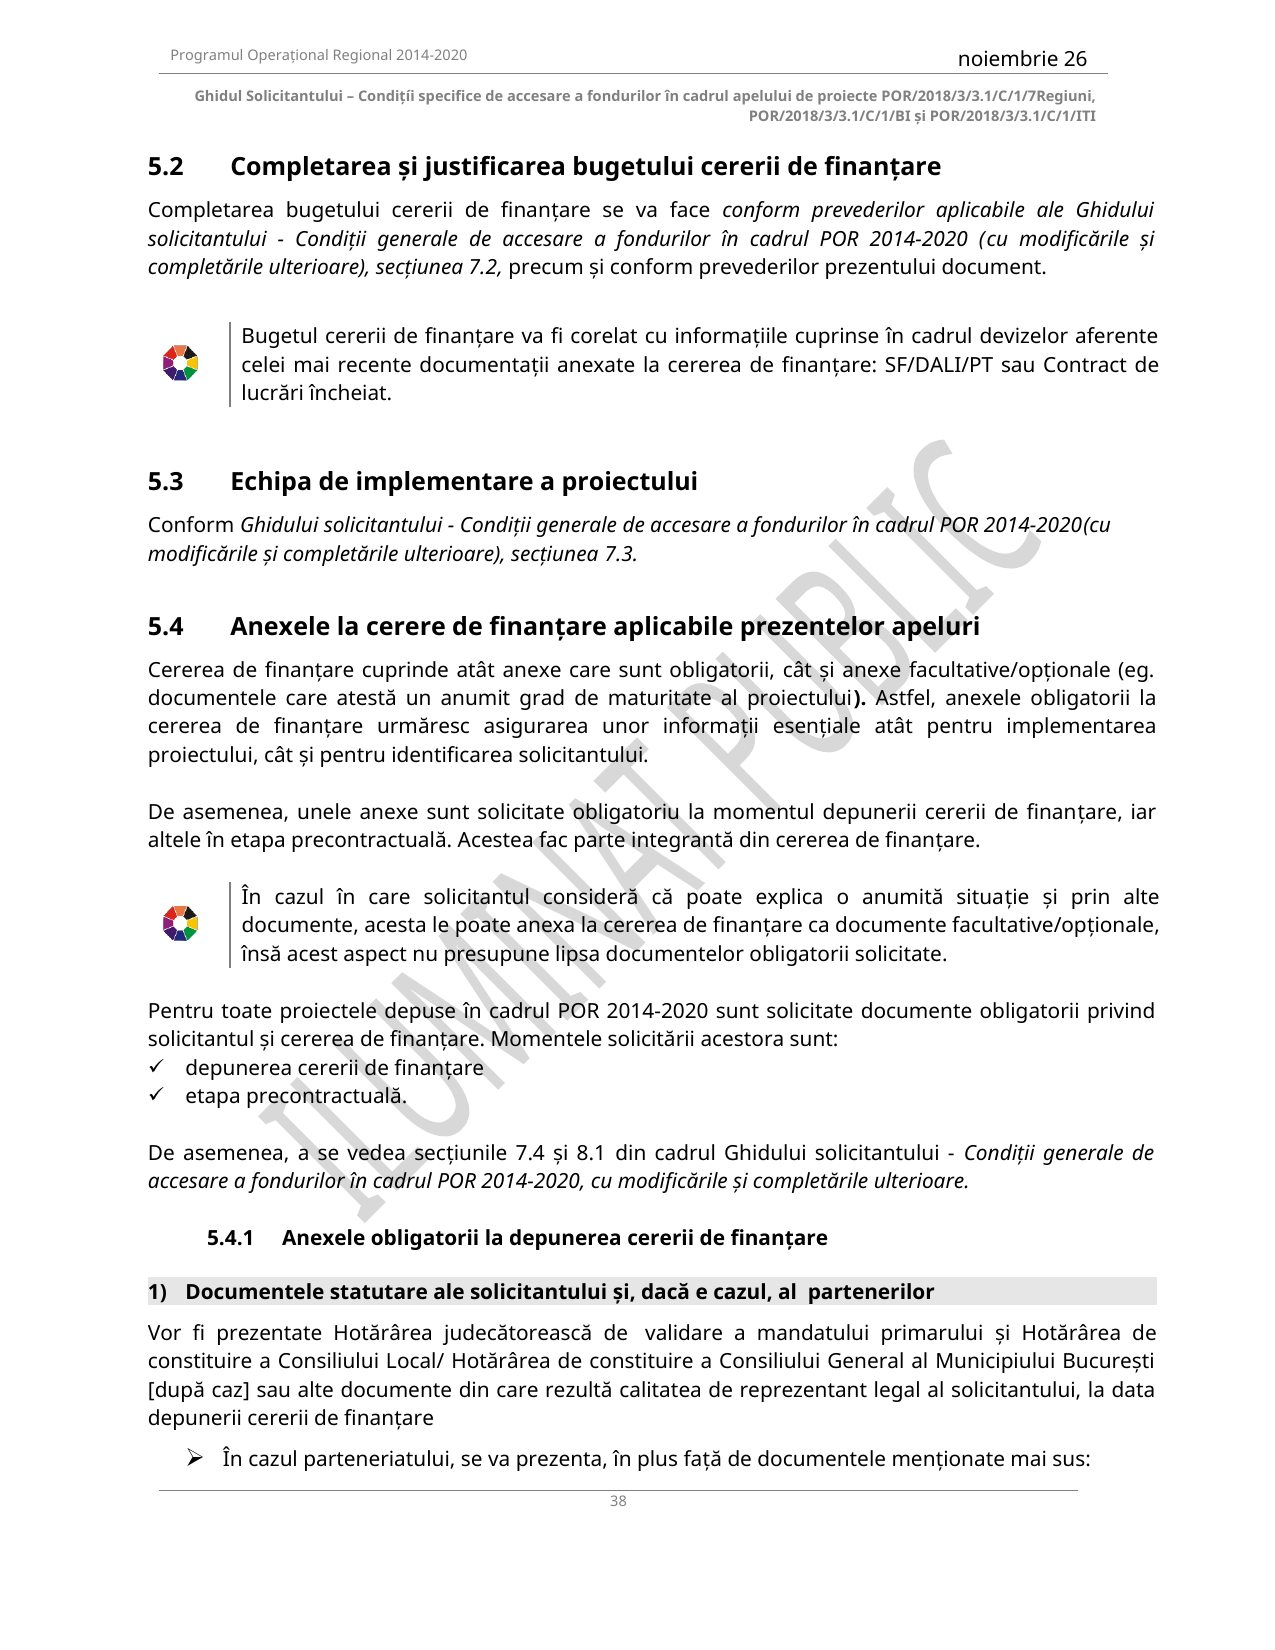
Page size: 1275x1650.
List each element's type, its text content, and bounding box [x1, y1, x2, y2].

text Completarea bugetului cererii de finanțare se va face conform prevederilor aplicabile ale Ghidului solicitantului - Condiții generale de accesare a fondurilor în cadrul POR 2014-2020 (cu modificările și completările ulterioare), secțiunea 7.2, precum și conform prevederilor prezentului document. [148, 195, 1157, 281]
list Documentele statutare ale solicitantului și, dacă e cazul, al partenerilor [148, 1277, 1157, 1305]
subtitle Anexele obligatorii la depunerea cererii de finanțare [207, 1223, 1157, 1252]
table_header [148, 322, 229, 407]
list Cererea de finanţare cuprinde atât anexe care sunt obligatorii, cât şi anexe facultative/opţionale (eg. documentele care atestă un anumit grad de maturitate al proiectului). Astfel, anexele obligatorii la cererea de finanțare urmăresc asigurarea unor informații esențiale atât pentru implementarea proiectului, cât și pentru identificarea solicitantului. [148, 655, 1157, 768]
table_header În cazul în care solicitantul consideră că poate explica o anumită situație și prin alte documente, acesta le poate anexa la cererea de finanțare ca documente facultative/opționale, însă acest aspect nu presupune lipsa documentelor obligatorii solicitate. [231, 882, 1172, 967]
text Pentru toate proiectele depuse în cadrul POR 2014-2020 sunt solicitate documente obligatorii privind solicitantul şi cererea de finanţare. Momentele solicitării acestora sunt: [148, 996, 1157, 1053]
table_header Bugetul cererii de finanțare va fi corelat cu informațiile cuprinse în cadrul devizelor aferente celei mai recente documentații anexate la cererea de finanțare: SF/DALI/PT sau Contract de lucrări încheiat. [231, 322, 1171, 407]
list depunerea cererii de finanțare [148, 1053, 1157, 1081]
picture [158, 342, 203, 386]
table_header [148, 882, 229, 967]
subtitle Anexele la cerere de finanţare aplicabile prezentelor apeluri [148, 608, 1157, 642]
text Conform Ghidului solicitantului - Condiții generale de accesare a fondurilor în cadrul POR 2014-2020(cu modificările și completările ulterioare), secțiunea 7.3. [148, 510, 1157, 567]
text De asemenea, unele anexe sunt solicitate obligatoriu la momentul depunerii cererii de finanțare, iar altele în etapa precontractuală. Acestea fac parte integrantă din cererea de finanțare. [148, 797, 1157, 854]
subtitle Completarea și justificarea bugetului cererii de finanțare [148, 149, 1157, 183]
text Vor fi prezentate Hotărârea judecătorească de validare a mandatului primarului și Hotărârea de constituire a Consiliului Local/ Hotărârea de constituire a Consiliului General al Municipiului Bucureşti [după caz] sau alte documente din care rezultă calitatea de reprezentant legal al solicitantului, la data depunerii cererii de finanțare [148, 1318, 1157, 1432]
picture [158, 903, 203, 947]
list etapa precontractuală. [148, 1081, 1157, 1110]
list În cazul parteneriatului, se va prezenta, în plus față de documentele menționate mai sus: [185, 1444, 1157, 1472]
subtitle Echipa de implementare a proiectului [148, 464, 1157, 498]
text De asemenea, a se vedea secțiunile 7.4 şi 8.1 din cadrul Ghidului solicitantului - Condiții generale de accesare a fondurilor în cadrul POR 2014-2020, cu modificările și completările ulterioare. [148, 1138, 1157, 1195]
